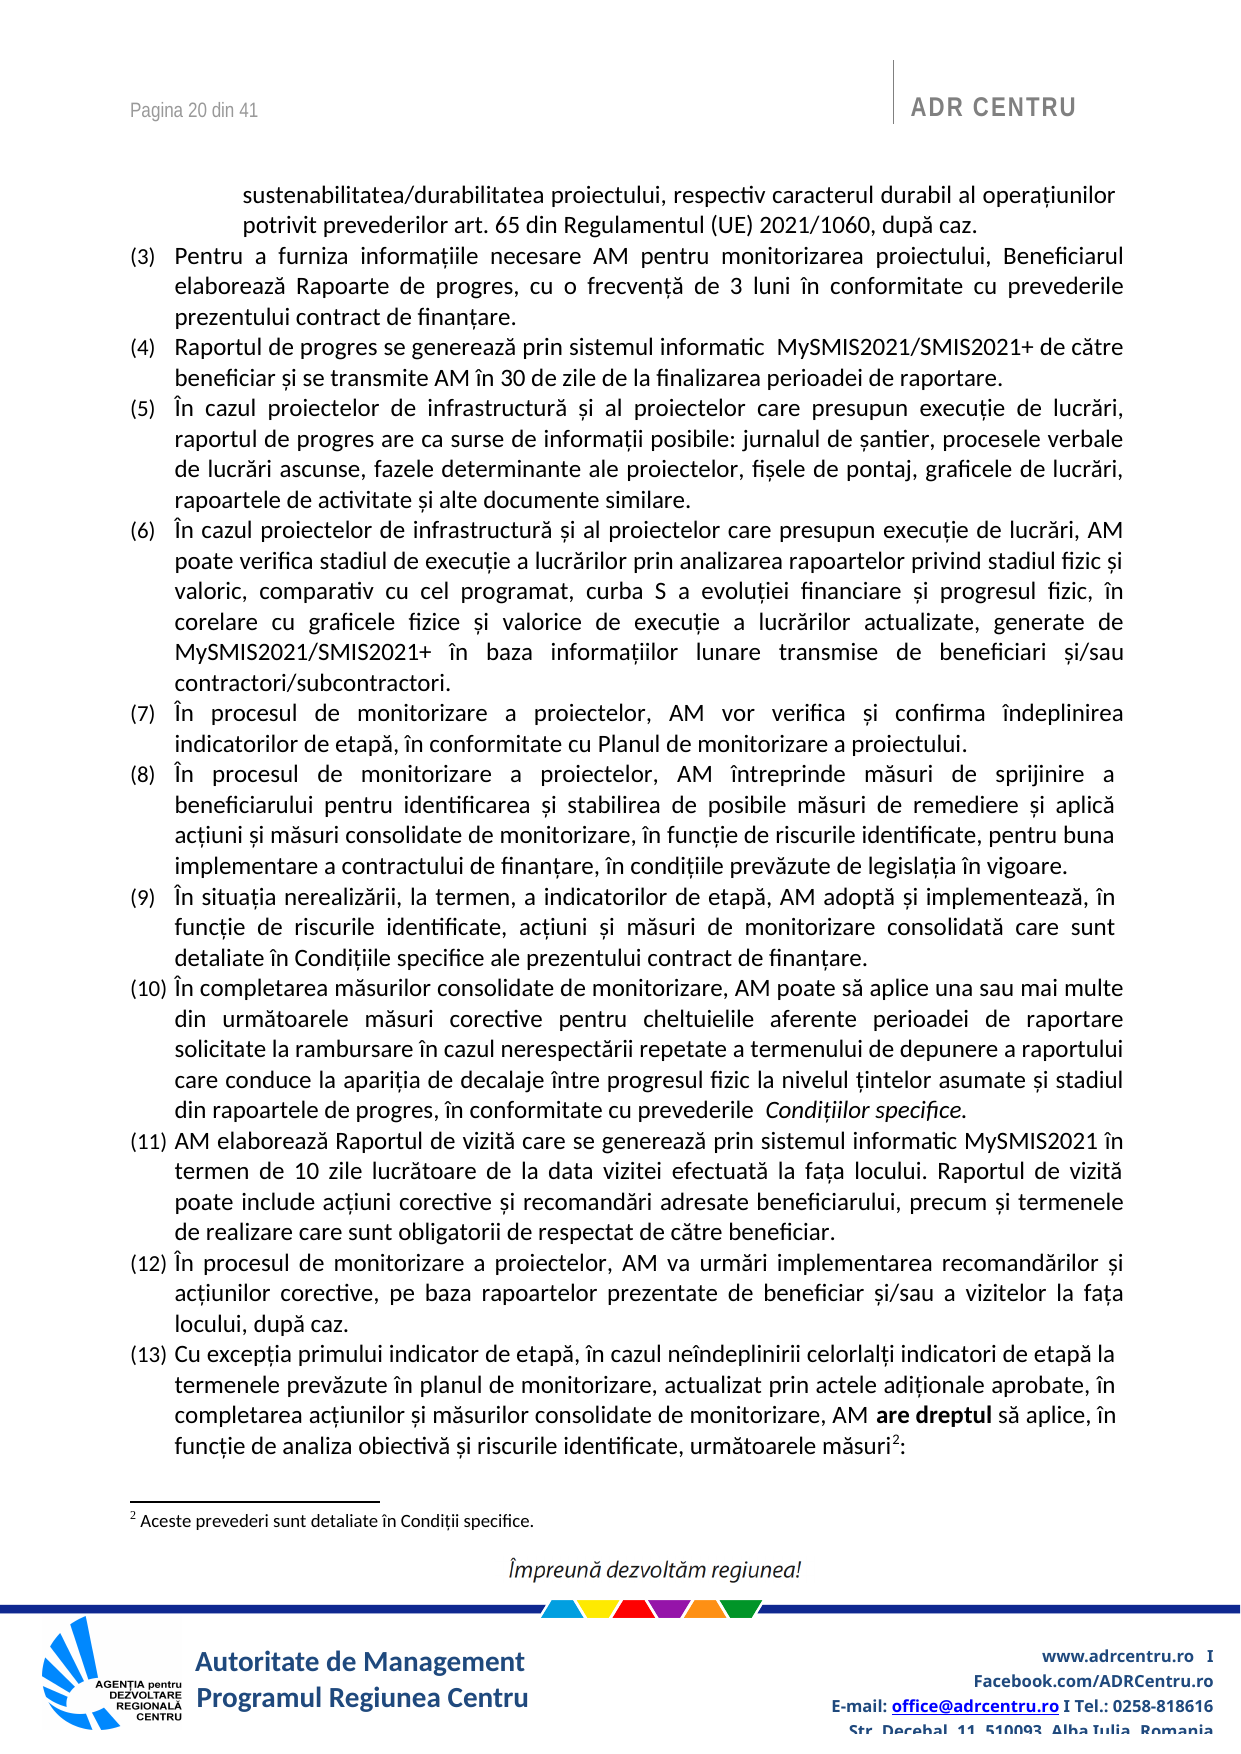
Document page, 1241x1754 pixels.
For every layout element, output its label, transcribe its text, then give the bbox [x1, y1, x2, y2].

list În procesul de monitorizare a proiectelor, AM întreprinde măsuri de sprijinire a beneficiarului pentru identificarea și stabilirea de posibile măsuri de remediere și aplică acțiuni și măsuri consolidate de monitorizare, în funcție de riscurile identificate, pentru buna implementare a contractului de finanțare, în condițiile prevăzute de legislația în vigoare. [130, 759, 1117, 881]
list În procesul de monitorizare a proiectelor, AM va urmări implementarea recomandărilor și acțiunilor corective, pe baza rapoartelor prezentate de beneficiar și/sau a vizitelor la fața locului, după caz. [130, 1247, 1125, 1338]
list În procesul de monitorizare a proiectelor, AM vor verifica și confirma îndeplinirea indicatorilor de etapă, în conformitate cu Planul de monitorizare a proiectului. [130, 698, 1125, 759]
list Raportul de progres se generează prin sistemul informatic MySMIS2021/SMIS2021+ de către beneficiar și se transmite AM în 30 de zile de la finalizarea perioadei de raportare. [130, 331, 1125, 392]
list AM elaborează Raportul de vizită care se generează prin sistemul informatic MySMIS2021 în termen de 10 zile lucrătoare de la data vizitei efectuată la fața locului. Raportul de vizită poate include acțiuni corective și recomandări adresate beneficiarului, precum și termenele de realizare care sunt obligatorii de respectat de către beneficiar. [130, 1125, 1125, 1247]
list În completarea măsurilor consolidate de monitorizare, AM poate să aplice una sau mai multe din următoarele măsuri corective pentru cheltuielile aferente perioadei de raportare solicitate la rambursare în cazul nerespectării repetate a termenului de depunere a raportului care conduce la apariția de decalaje între progresul fizic la nivelul țintelor asumate și stadiul din rapoartele de progres, în conformitate cu prevederile Condițiilor specifice. [130, 972, 1125, 1125]
list Cu excepția primului indicator de etapă, în cazul neîndeplinirii celorlalți indicatori de etapă la termenele prevăzute în planul de monitorizare, actualizat prin actele adiționale aprobate, în completarea acțiunilor și măsurilor consolidate de monitorizare, AM are dreptul să aplice, în funcție de analiza obiectivă și riscurile identificate, următoarele măsuri: [130, 1338, 1117, 1461]
list În situația nerealizării, la termen, a indicatorilor de etapă, AM adoptă și implementează, în funcție de riscurile identificate, acțiuni și măsuri de monitorizare consolidată care sunt detaliate în Condițiile specifice ale prezentului contract de finanțare. [130, 881, 1117, 972]
picture [574, 1600, 1241, 1618]
list Pentru a furniza informațiile necesare AM pentru monitorizarea proiectului, Beneficiarul elaborează Rapoarte de progres, cu o frecvență de 3 luni în conformitate cu prevederile prezentului contract de finanțare. [130, 240, 1125, 331]
picture [0, 1600, 550, 1730]
list În cazul proiectelor de infrastructură și al proiectelor care presupun execuție de lucrări, raportul de progres are ca surse de informații posibile: jurnalul de șantier, procesele verbale de lucrări ascunse, fazele determinante ale proiectelor, fișele de pontaj, graficele de lucrări, rapoartele de activitate și alte documente similare. [130, 392, 1125, 514]
picture [495, 1556, 814, 1583]
list În cazul proiectelor de infrastructură și al proiectelor care presupun execuție de lucrări, AM poate verifica stadiul de execuție a lucrărilor prin analizarea rapoartelor privind stadiul fizic și valoric, comparativ cu cel programat, curba S a evoluției financiare și progresul fizic, în corelare cu graficele fizice și valorice de execuție a lucrărilor actualizate, generate de MySMIS2021/SMIS2021+ în baza informațiilor lunare transmise de beneficiari și/sau contractori/subcontractori. [130, 514, 1125, 698]
